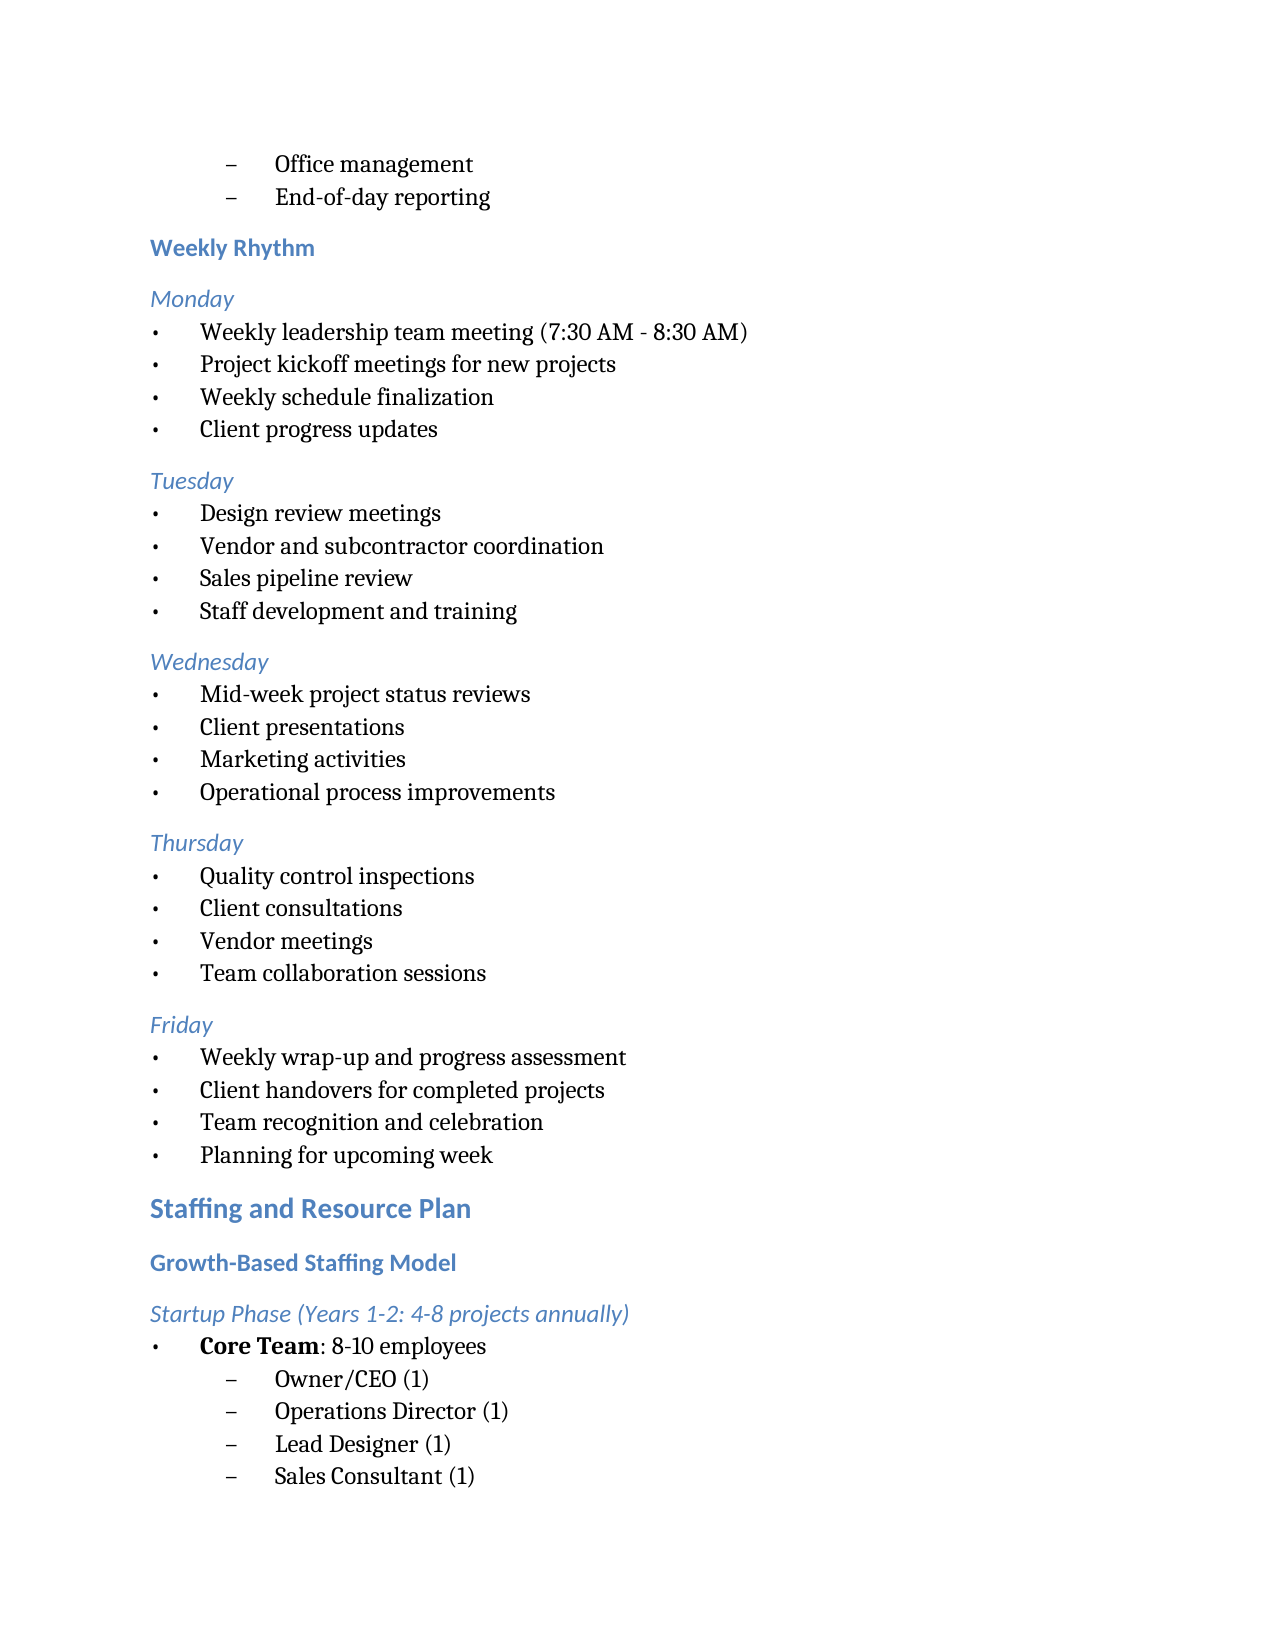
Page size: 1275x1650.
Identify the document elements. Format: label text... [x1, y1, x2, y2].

subtitle Staffing and Resource Plan [150, 1190, 1125, 1226]
list Office management [225, 150, 1125, 179]
list Project kickoff meetings for new projects [150, 350, 1125, 379]
subtitle Tuesday [150, 465, 1125, 495]
list Operations Director (1) [225, 1397, 1125, 1426]
list Operational process improvements [150, 778, 1125, 807]
list Weekly schedule finalization [150, 383, 1125, 411]
subtitle Growth-Based Staffing Model [150, 1247, 1125, 1277]
list Lead Designer (1) [225, 1430, 1125, 1458]
list Client progress updates [150, 415, 1125, 444]
list Marketing activities [150, 745, 1125, 774]
subtitle Wednesday [150, 646, 1125, 677]
list Sales Consultant (1) [225, 1462, 1125, 1491]
list Staff development and training [150, 597, 1125, 625]
list Mid-week project status reviews [150, 680, 1125, 709]
list Core Team: 8-10 employees [150, 1332, 1125, 1361]
list Client handovers for completed projects [150, 1076, 1125, 1104]
list Owner/CEO (1) [225, 1365, 1125, 1393]
list Client consultations [150, 894, 1125, 923]
list Team collaboration sessions [150, 959, 1125, 988]
list Quality control inspections [150, 862, 1125, 891]
list Client presentations [150, 713, 1125, 742]
list Vendor and subcontractor coordination [150, 532, 1125, 560]
subtitle Monday [150, 283, 1125, 314]
list Sales pipeline review [150, 564, 1125, 593]
subtitle Weekly Rhythm [150, 232, 1125, 263]
list Planning for upcoming week [150, 1141, 1125, 1169]
list Design review meetings [150, 499, 1125, 528]
subtitle Startup Phase (Years 1-2: 4-8 projects annually) [150, 1298, 1125, 1328]
subtitle Thursday [150, 827, 1125, 858]
list End-of-day reporting [225, 182, 1125, 211]
list Weekly leadership team meeting (7:30 AM - 8:30 AM) [150, 318, 1125, 346]
list Team recognition and celebration [150, 1108, 1125, 1137]
list Vendor meetings [150, 927, 1125, 956]
list Weekly wrap-up and progress assessment [150, 1043, 1125, 1072]
subtitle Friday [150, 1009, 1125, 1039]
